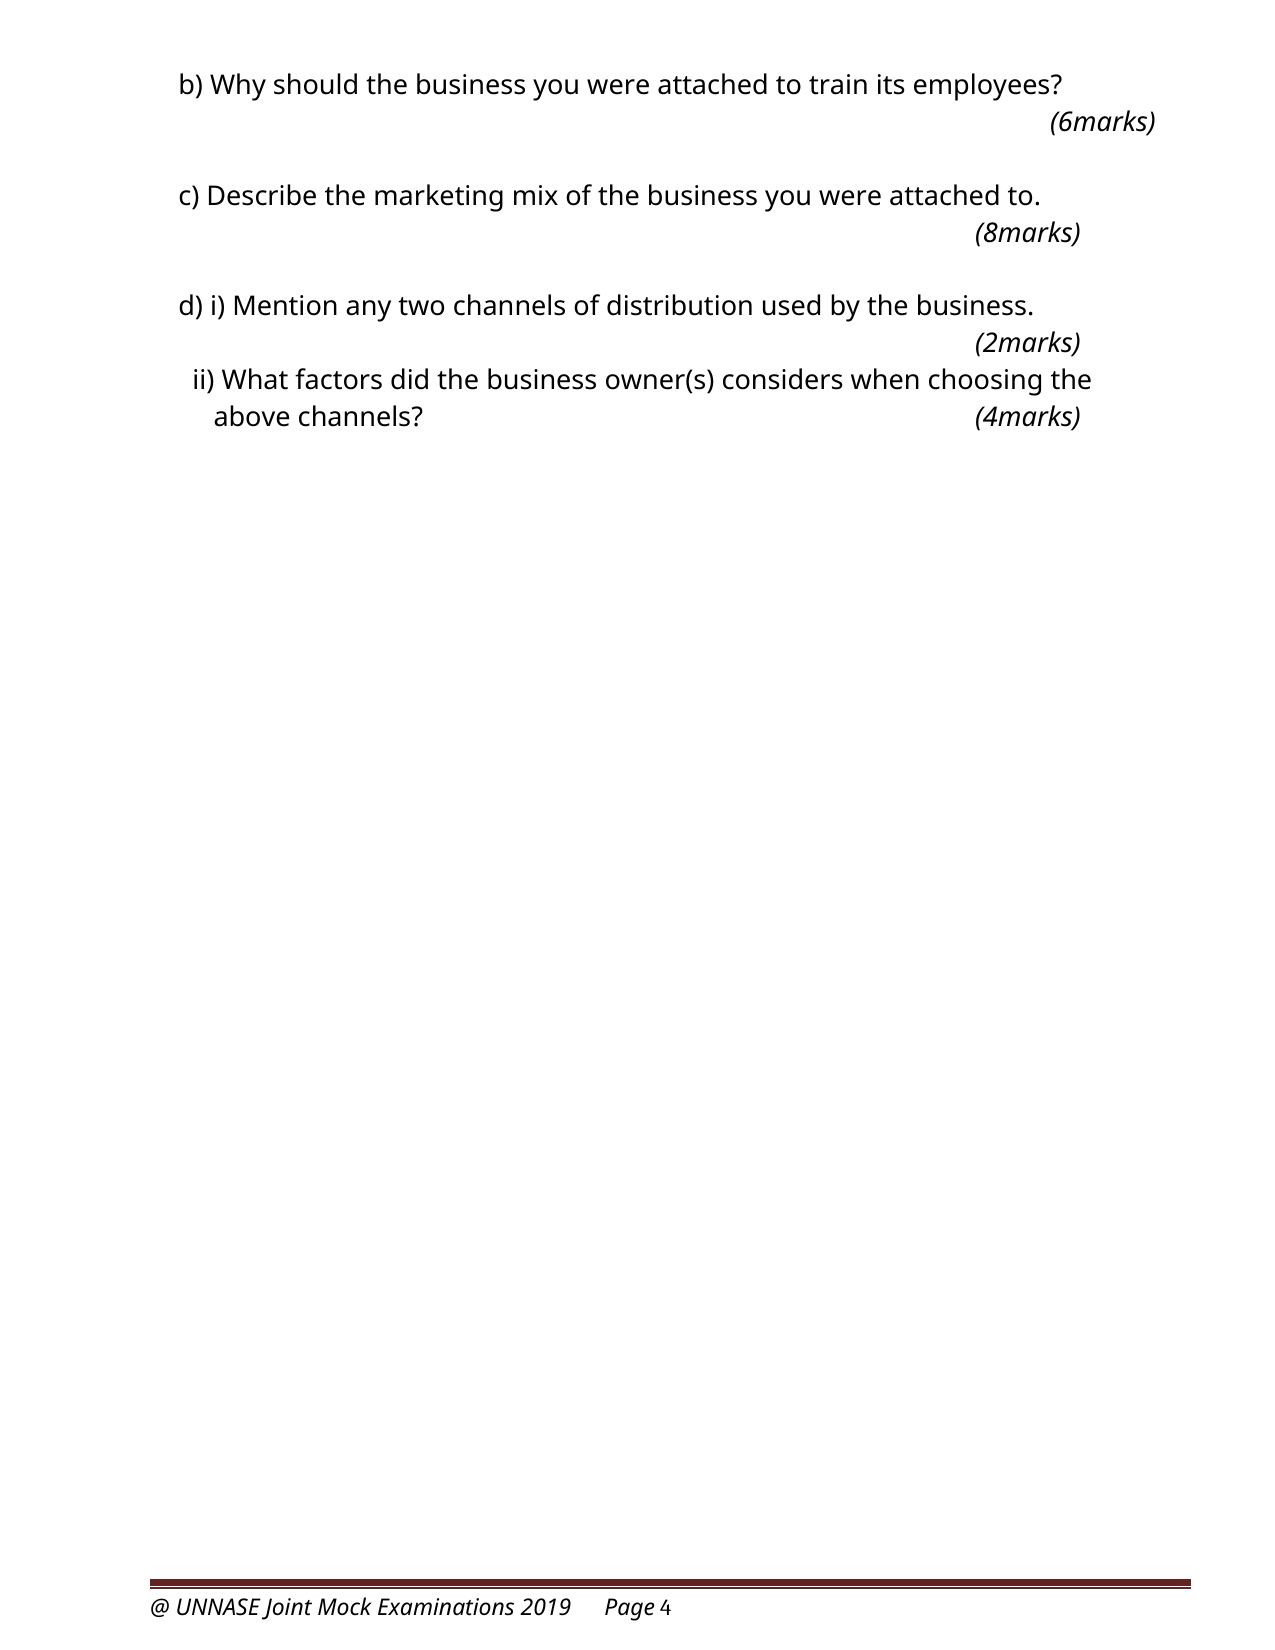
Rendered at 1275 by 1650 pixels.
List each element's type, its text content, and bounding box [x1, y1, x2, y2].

text ii) What factors did the business owner(s) considers when choosing the above channels? (4marks) [150, 361, 1191, 434]
text b) Why should the business you were attached to train its employees? (6marks) [178, 66, 1191, 139]
text d) i) Mention any two channels of distribution used by the business. (2marks) [178, 287, 1191, 361]
text c) Describe the marketing mix of the business you were attached to. (8marks) [178, 176, 1191, 250]
